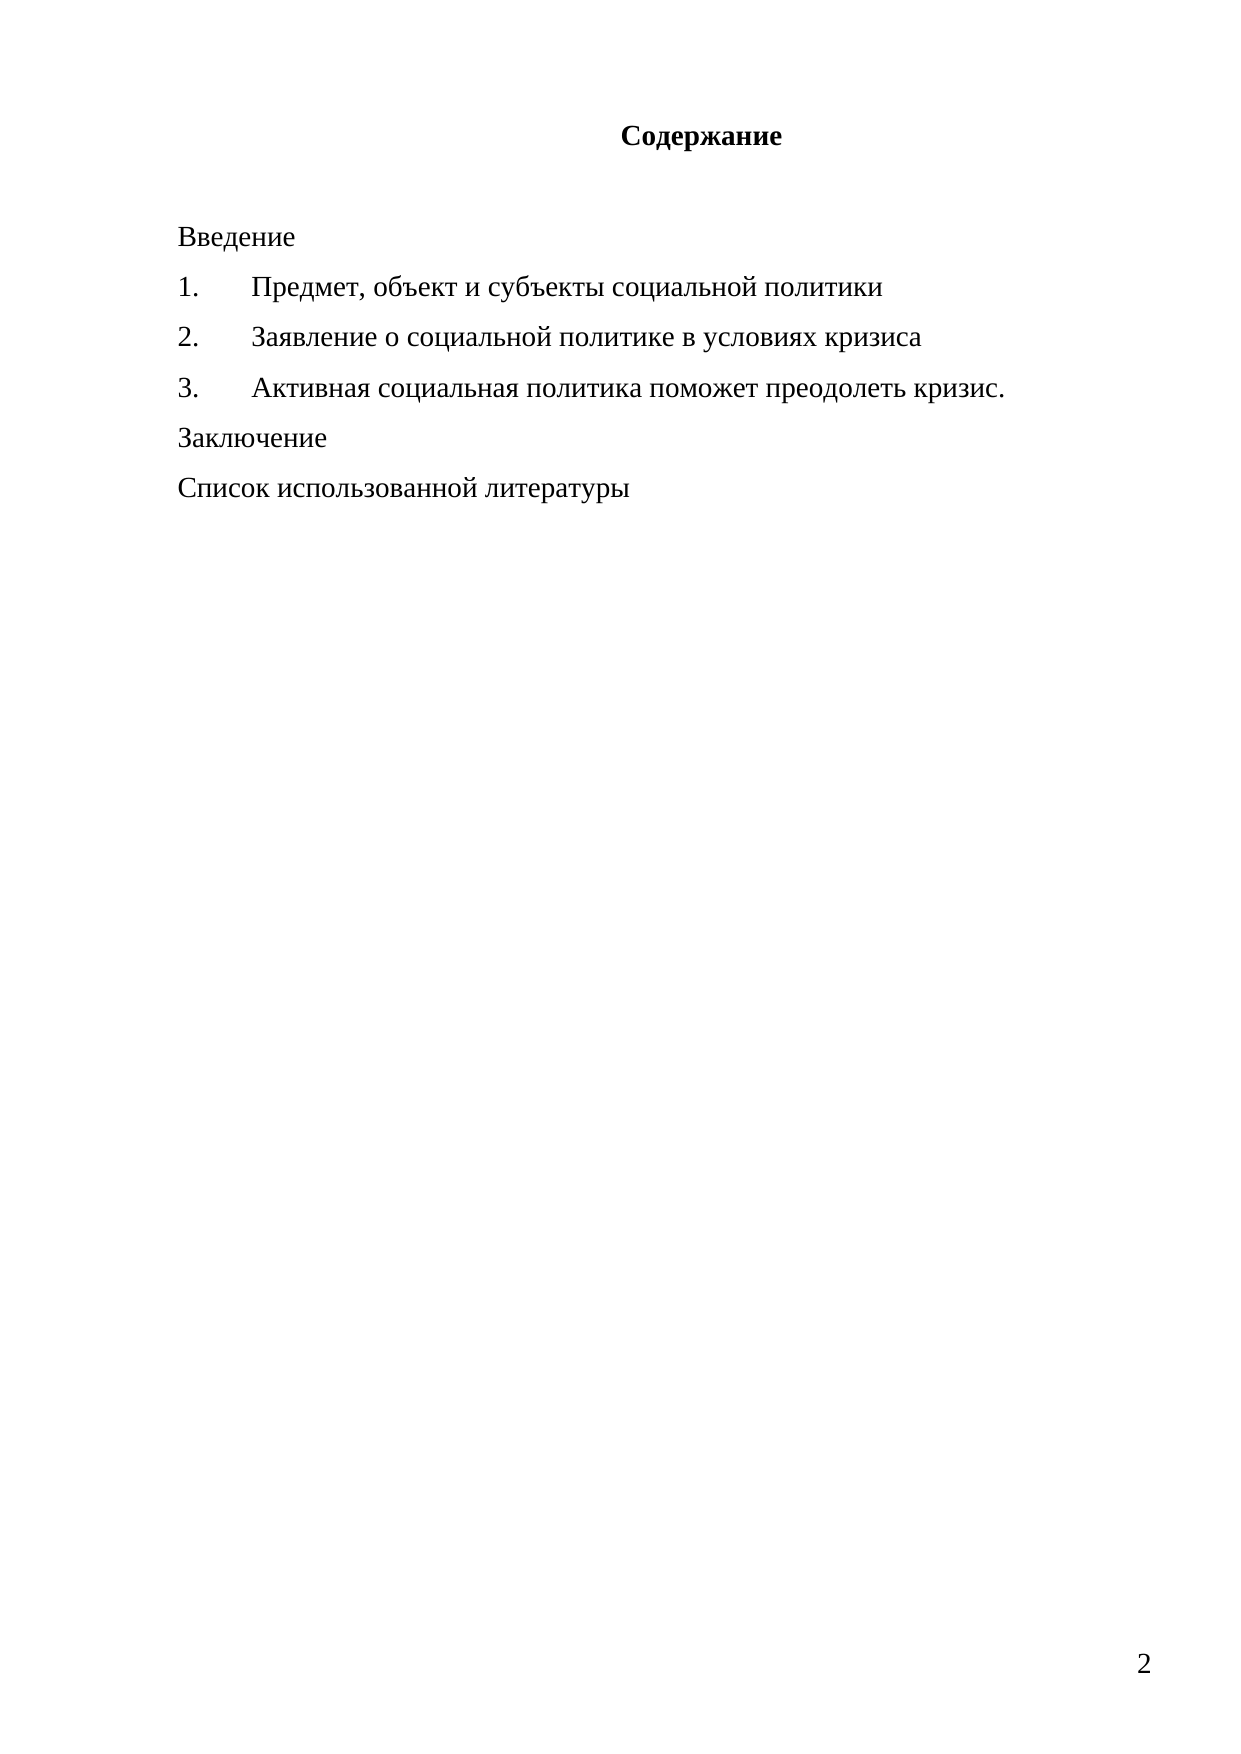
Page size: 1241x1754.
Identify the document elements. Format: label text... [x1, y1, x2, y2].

text 2. Заявление о социальной политике в условиях кризиса [177, 319, 1152, 353]
text Содержание [177, 118, 1152, 152]
text Заключение [177, 420, 1152, 453]
text Список использованной литературы [177, 470, 1152, 504]
text Введение [177, 219, 1152, 252]
text 1. Предмет, объект и субъекты социальной политики [177, 269, 1152, 303]
text 3. Активная социальная политика поможет преодолеть кризис. [177, 370, 1152, 403]
